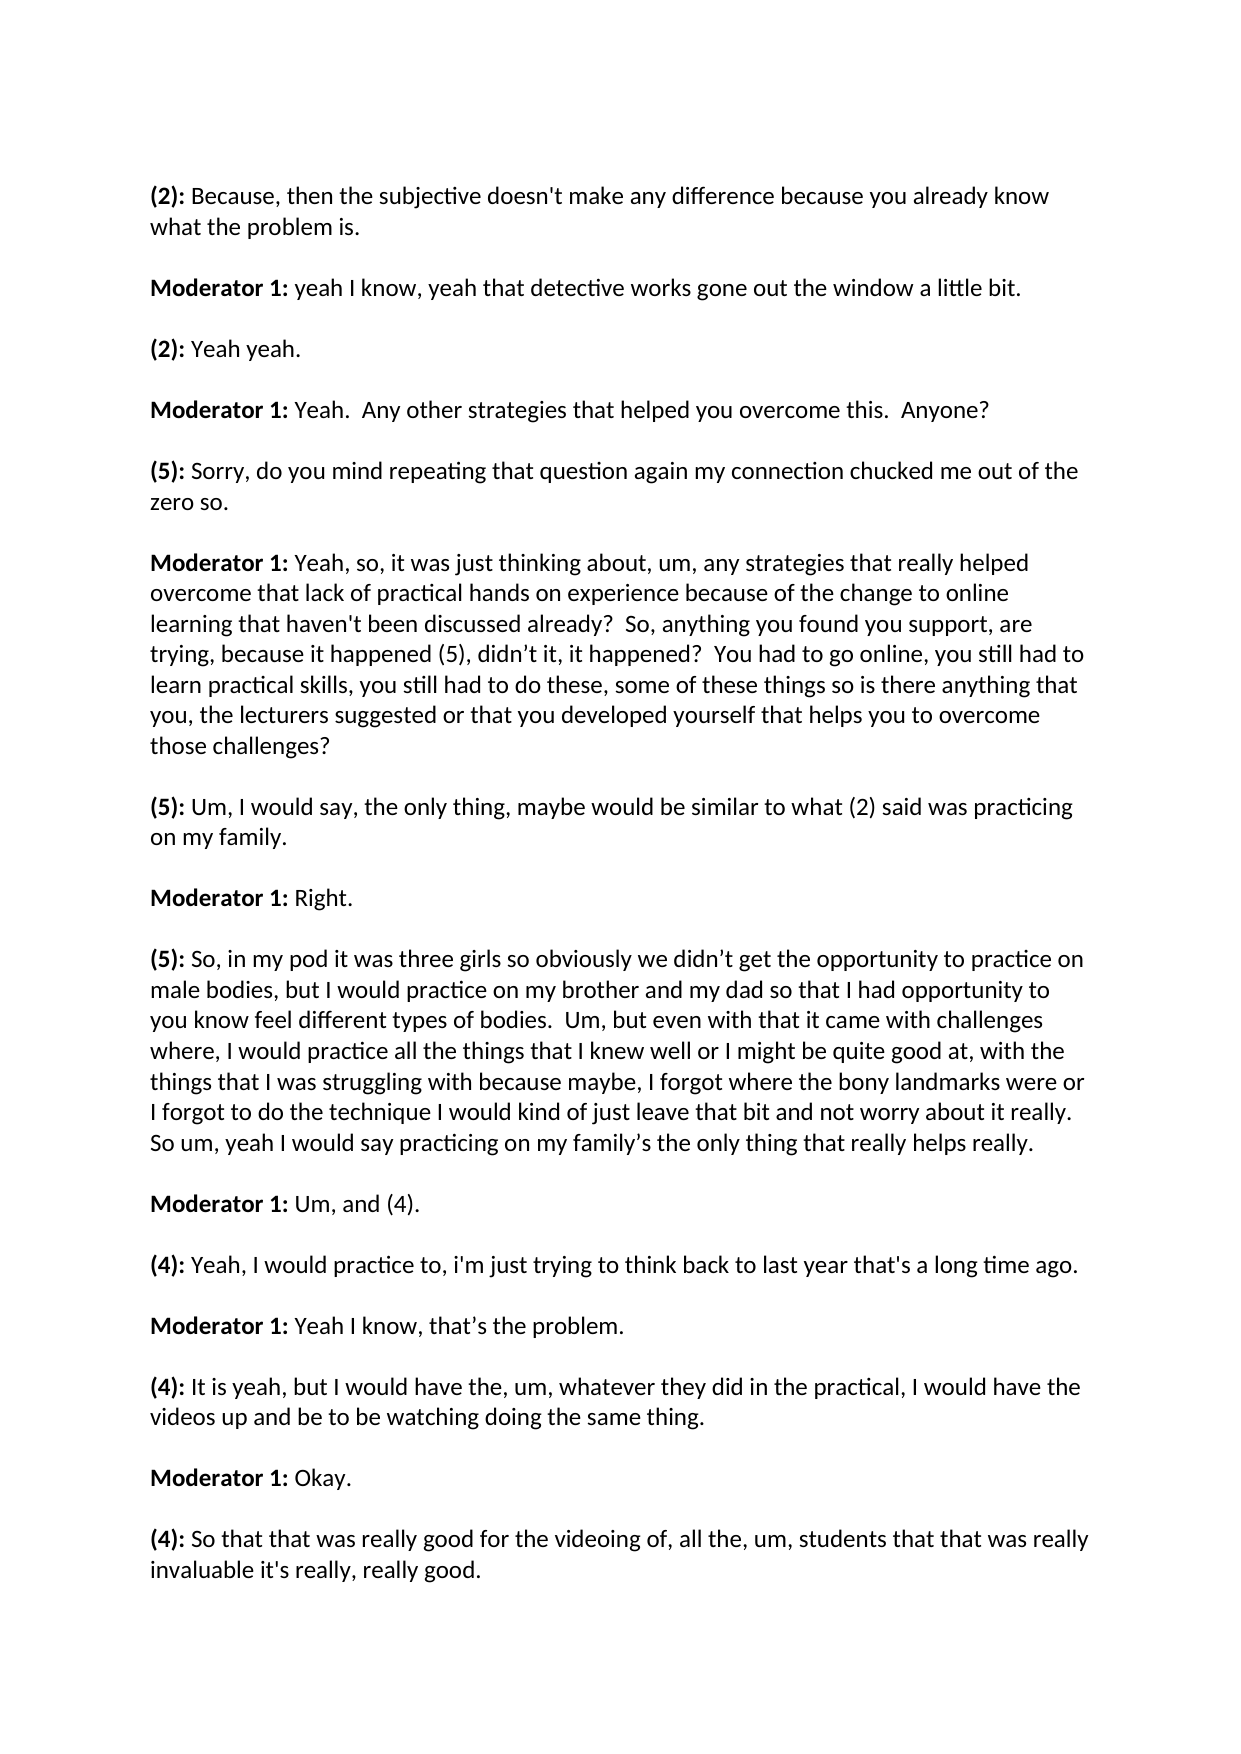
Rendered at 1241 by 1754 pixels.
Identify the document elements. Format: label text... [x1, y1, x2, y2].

text (4): Yeah, I would practice to, i'm just trying to think back to last year that's a long time ago. [150, 1249, 1090, 1279]
text (4): It is yeah, but I would have the, um, whatever they did in the practical, I would have the videos up and be to be watching doing the same thing. [150, 1371, 1090, 1432]
text Moderator 1: Okay. [150, 1462, 1090, 1493]
text (5): Sorry, do you mind repeating that question again my connection chucked me out of the zero so. [150, 455, 1090, 516]
text (2): Because, then the subjective doesn't make any difference because you already know what the problem is. [150, 181, 1090, 242]
text Moderator 1: Yeah. Any other strategies that helped you overcome this. Anyone? [150, 394, 1090, 425]
text (2): Yeah yeah. [150, 333, 1090, 364]
text Moderator 1: Yeah, so, it was just thinking about, um, any strategies that really helped overcome that lack of practical hands on experience because of the change to online learning that haven't been discussed already? So, anything you found you support, are trying, because it happened (5), didn’t it, it happened? You had to go online, you still had to learn practical skills, you still had to do these, some of these things so is there anything that you, the lecturers suggested or that you developed yourself that helps you to overcome those challenges? [150, 547, 1090, 760]
text Moderator 1: Um, and (4). [150, 1188, 1090, 1218]
text (4): So that that was really good for the videoing of, all the, um, students that that was really invaluable it's really, really good. [150, 1523, 1090, 1584]
text (5): So, in my pod it was three girls so obviously we didn’t get the opportunity to practice on male bodies, but I would practice on my brother and my dad so that I had opportunity to you know feel different types of bodies. Um, but even with that it came with challenges where, I would practice all the things that I knew well or I might be quite good at, with the things that I was struggling with because maybe, I forgot where the bony landmarks were or I forgot to do the technique I would kind of just leave that bit and not worry about it really. So um, yeah I would say practicing on my family’s the only thing that really helps really. [150, 943, 1090, 1157]
text (5): Um, I would say, the only thing, maybe would be similar to what (2) said was practicing on my family. [150, 791, 1090, 852]
text Moderator 1: Yeah I know, that’s the problem. [150, 1310, 1090, 1340]
text Moderator 1: Right. [150, 882, 1090, 913]
text Moderator 1: yeah I know, yeah that detective works gone out the window a little bit. [150, 272, 1090, 303]
